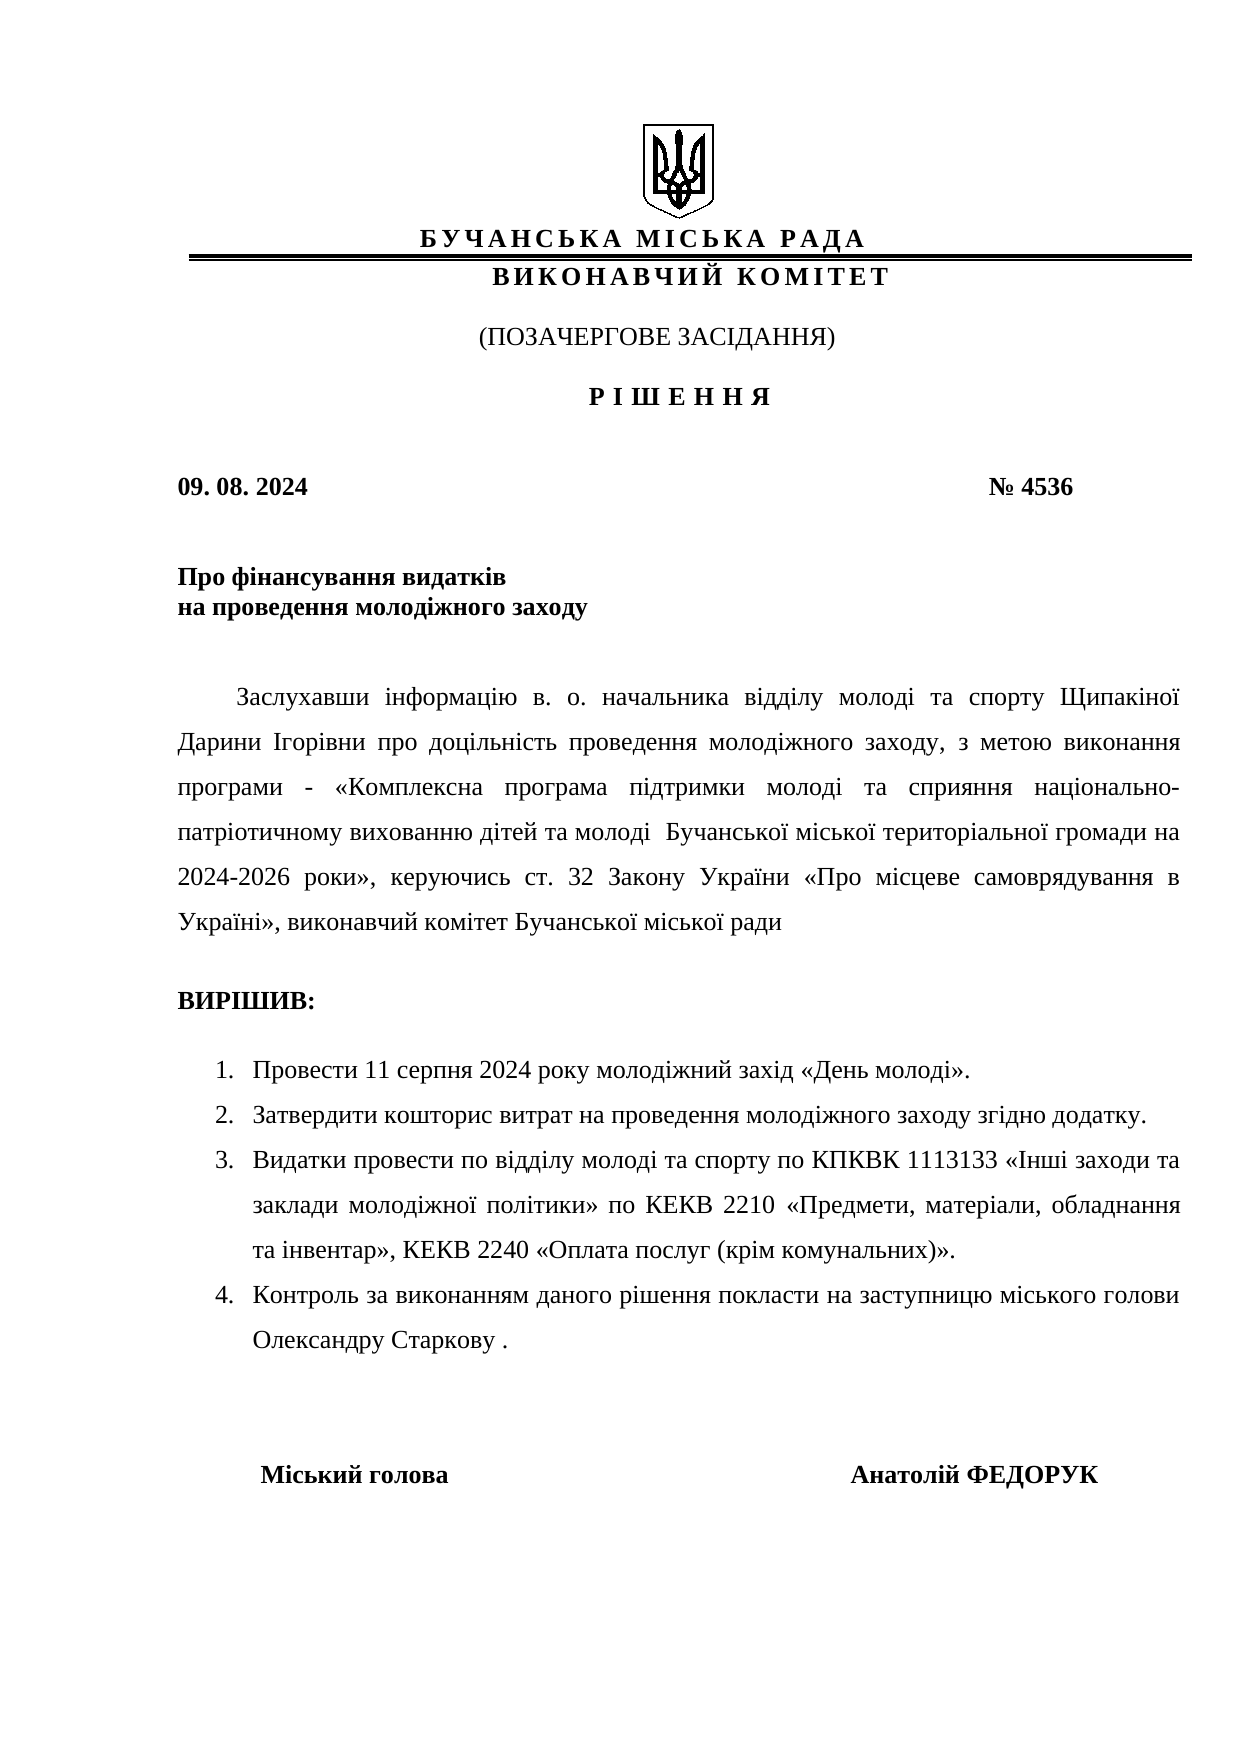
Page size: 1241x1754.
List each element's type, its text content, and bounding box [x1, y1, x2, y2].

text Про фінансування видатків [177, 561, 1181, 591]
text 09. 08. 2024 № 4536 [177, 471, 1181, 501]
text Заслухавши інформацію в. о. начальника відділу молоді та спорту Щипакіної Дарини Ігорівни про доцільність проведення молодіжного заходу, з метою виконання програми - «Комплексна програма підтримки молоді та сприяння національно-патріотичному вихованню дітей та молоді Бучанської міської територіальної громади на 2024-2026 роки», керуючись ст. 32 Закону України «Про місцеве самоврядування в Україні», виконавчий комітет Бучанської міської ради [177, 681, 1181, 936]
list Контроль за виконанням даного рішення покласти на заступницю міського голови Олександру Старкову . [215, 1279, 1181, 1354]
list Провести 11 серпня 2024 року молодіжний захід «День молоді». [215, 1054, 1181, 1084]
text БУЧАНСЬКА МІСЬКА РАДА [325, 223, 1181, 253]
text (ПОЗАЧЕРГОВЕ ЗАСІДАННЯ) [133, 321, 1181, 351]
text Міський голова Анатолій ФЕДОРУК [177, 1459, 1181, 1489]
list Видатки провести по відділу молоді та спорту по КПКВК 1113133 «Інші заходи та заклади молодіжної політики» по КЕКВ 2210 «Предмети, матеріали, обладнання та інвентар», КЕКВ 2240 «Оплата послуг (крім комунальних)». [215, 1144, 1181, 1264]
text РІШЕННЯ [177, 381, 1181, 411]
text на проведення молодіжного заходу [177, 591, 1181, 621]
text ВИРІШИВ: [177, 985, 1181, 1015]
table_header ВИКОНАВЧИЙ КОМІТЕТ [189, 261, 1192, 291]
list Затвердити кошторис витрат на проведення молодіжного заходу згідно додатку. [215, 1099, 1181, 1129]
